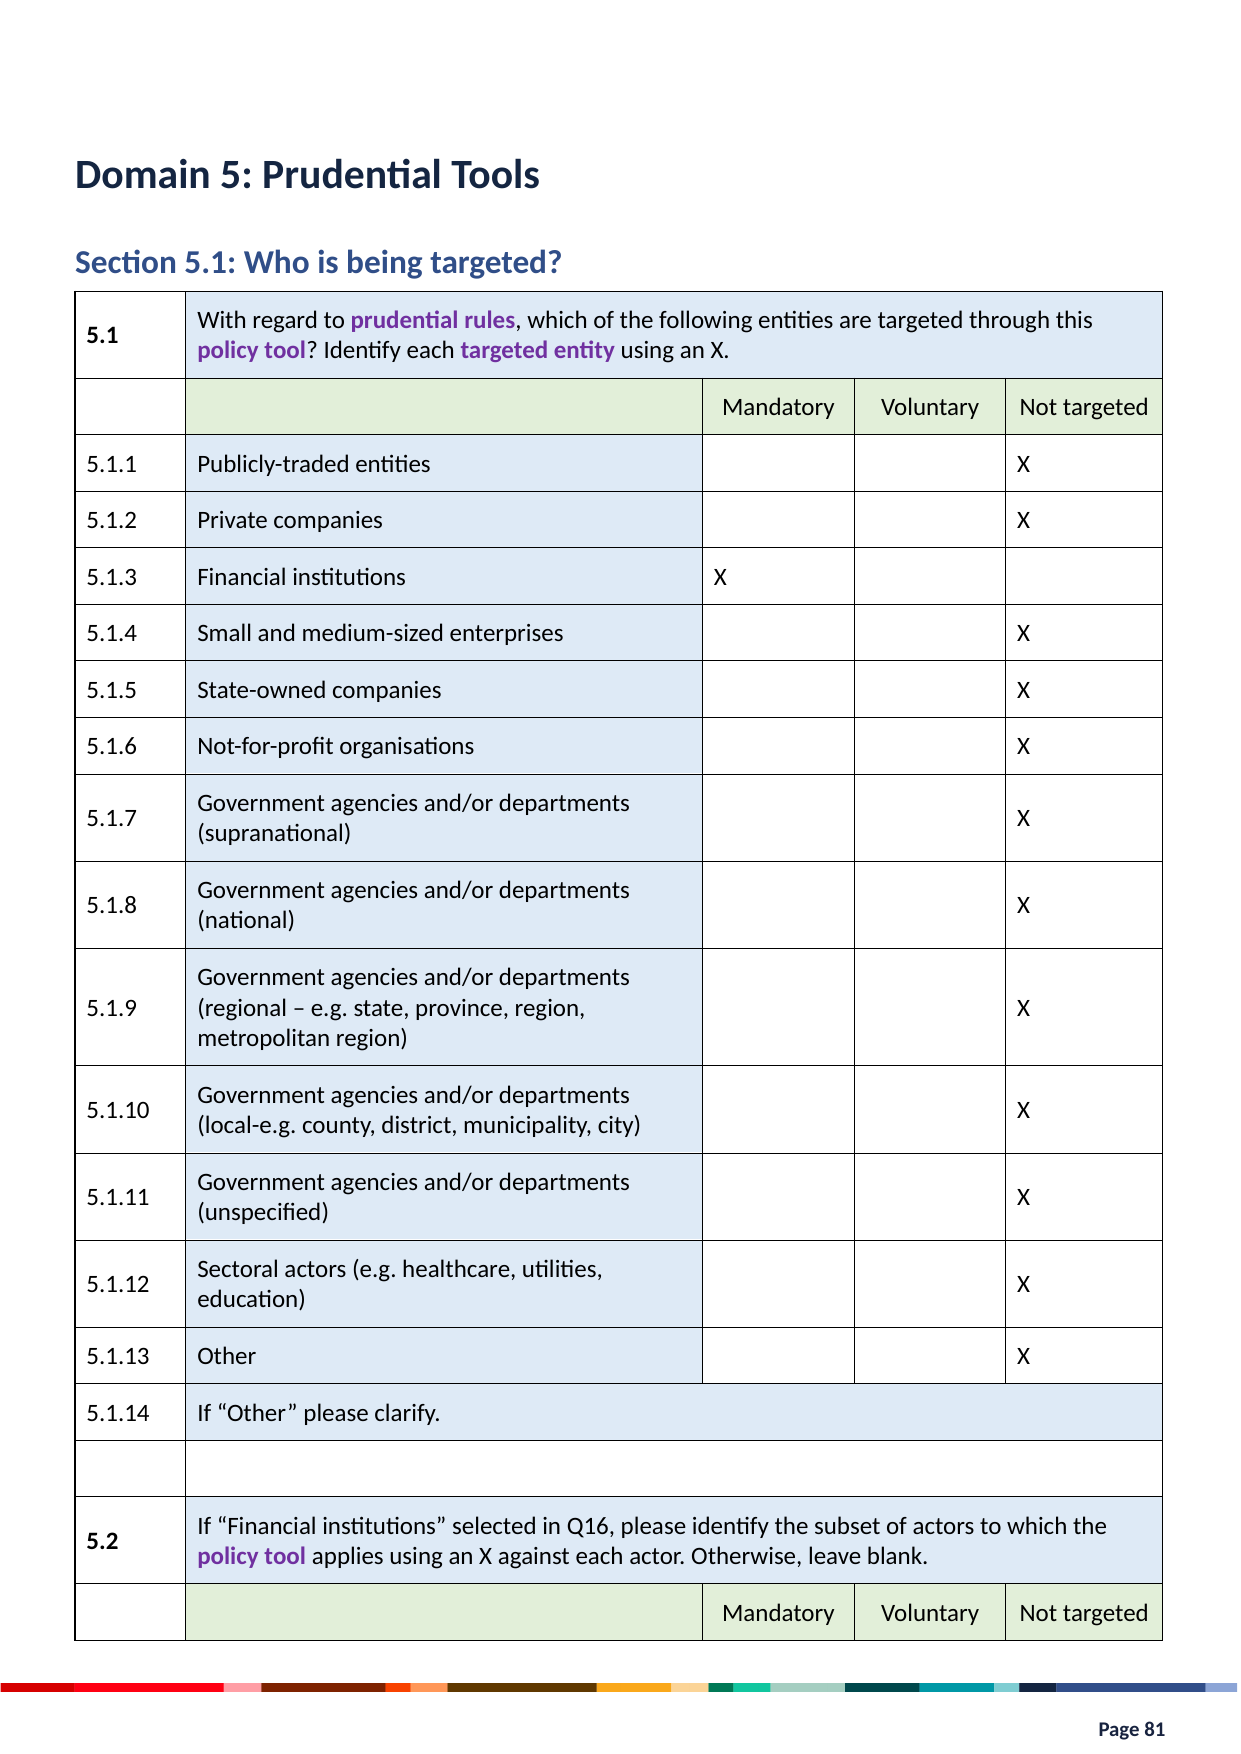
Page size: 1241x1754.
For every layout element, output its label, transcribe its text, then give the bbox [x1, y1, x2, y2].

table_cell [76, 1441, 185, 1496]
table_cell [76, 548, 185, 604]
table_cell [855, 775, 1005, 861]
picture [0, 1683, 1236, 1692]
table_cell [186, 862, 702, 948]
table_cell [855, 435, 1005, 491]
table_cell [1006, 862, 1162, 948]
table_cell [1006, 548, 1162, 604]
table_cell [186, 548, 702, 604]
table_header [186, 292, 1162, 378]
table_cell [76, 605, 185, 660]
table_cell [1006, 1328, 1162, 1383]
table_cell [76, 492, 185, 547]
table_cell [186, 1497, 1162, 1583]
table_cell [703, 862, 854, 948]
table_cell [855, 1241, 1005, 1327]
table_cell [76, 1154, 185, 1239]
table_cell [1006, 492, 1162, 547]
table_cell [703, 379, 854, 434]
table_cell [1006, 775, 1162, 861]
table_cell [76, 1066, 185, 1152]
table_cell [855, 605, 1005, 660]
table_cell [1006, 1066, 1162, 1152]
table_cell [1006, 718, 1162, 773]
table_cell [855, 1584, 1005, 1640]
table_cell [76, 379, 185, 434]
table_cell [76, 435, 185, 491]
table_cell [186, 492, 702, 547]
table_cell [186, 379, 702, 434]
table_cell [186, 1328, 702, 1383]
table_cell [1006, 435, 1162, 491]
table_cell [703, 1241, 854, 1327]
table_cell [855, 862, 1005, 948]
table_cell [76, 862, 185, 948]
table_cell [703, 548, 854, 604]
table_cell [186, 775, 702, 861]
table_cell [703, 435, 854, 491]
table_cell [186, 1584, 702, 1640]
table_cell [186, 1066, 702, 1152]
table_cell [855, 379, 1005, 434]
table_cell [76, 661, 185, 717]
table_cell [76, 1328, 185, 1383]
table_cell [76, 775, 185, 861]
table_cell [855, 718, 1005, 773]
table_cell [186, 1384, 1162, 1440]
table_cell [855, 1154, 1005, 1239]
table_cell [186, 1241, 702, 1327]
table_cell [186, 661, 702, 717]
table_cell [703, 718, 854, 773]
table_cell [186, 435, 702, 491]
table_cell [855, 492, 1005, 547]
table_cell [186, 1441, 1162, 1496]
subtitle Domain 5: Prudential Tools [75, 148, 1165, 199]
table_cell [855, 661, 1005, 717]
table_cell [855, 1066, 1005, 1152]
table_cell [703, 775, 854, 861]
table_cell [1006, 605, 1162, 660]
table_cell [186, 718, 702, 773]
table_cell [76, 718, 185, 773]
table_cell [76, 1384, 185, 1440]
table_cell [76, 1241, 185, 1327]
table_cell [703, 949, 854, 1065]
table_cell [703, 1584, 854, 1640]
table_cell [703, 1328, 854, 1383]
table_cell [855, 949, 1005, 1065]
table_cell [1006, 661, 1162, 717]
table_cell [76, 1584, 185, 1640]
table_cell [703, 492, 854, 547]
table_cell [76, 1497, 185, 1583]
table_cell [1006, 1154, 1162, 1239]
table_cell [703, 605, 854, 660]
subtitle Section 5.1: Who is being targeted? [75, 241, 1165, 282]
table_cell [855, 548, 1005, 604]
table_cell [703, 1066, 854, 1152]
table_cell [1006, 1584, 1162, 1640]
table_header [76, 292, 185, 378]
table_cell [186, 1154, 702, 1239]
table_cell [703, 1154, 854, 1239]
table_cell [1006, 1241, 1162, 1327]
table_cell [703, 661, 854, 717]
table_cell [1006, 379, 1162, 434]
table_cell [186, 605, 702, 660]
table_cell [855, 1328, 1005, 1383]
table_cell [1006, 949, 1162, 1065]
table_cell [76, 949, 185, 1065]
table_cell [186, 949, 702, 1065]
